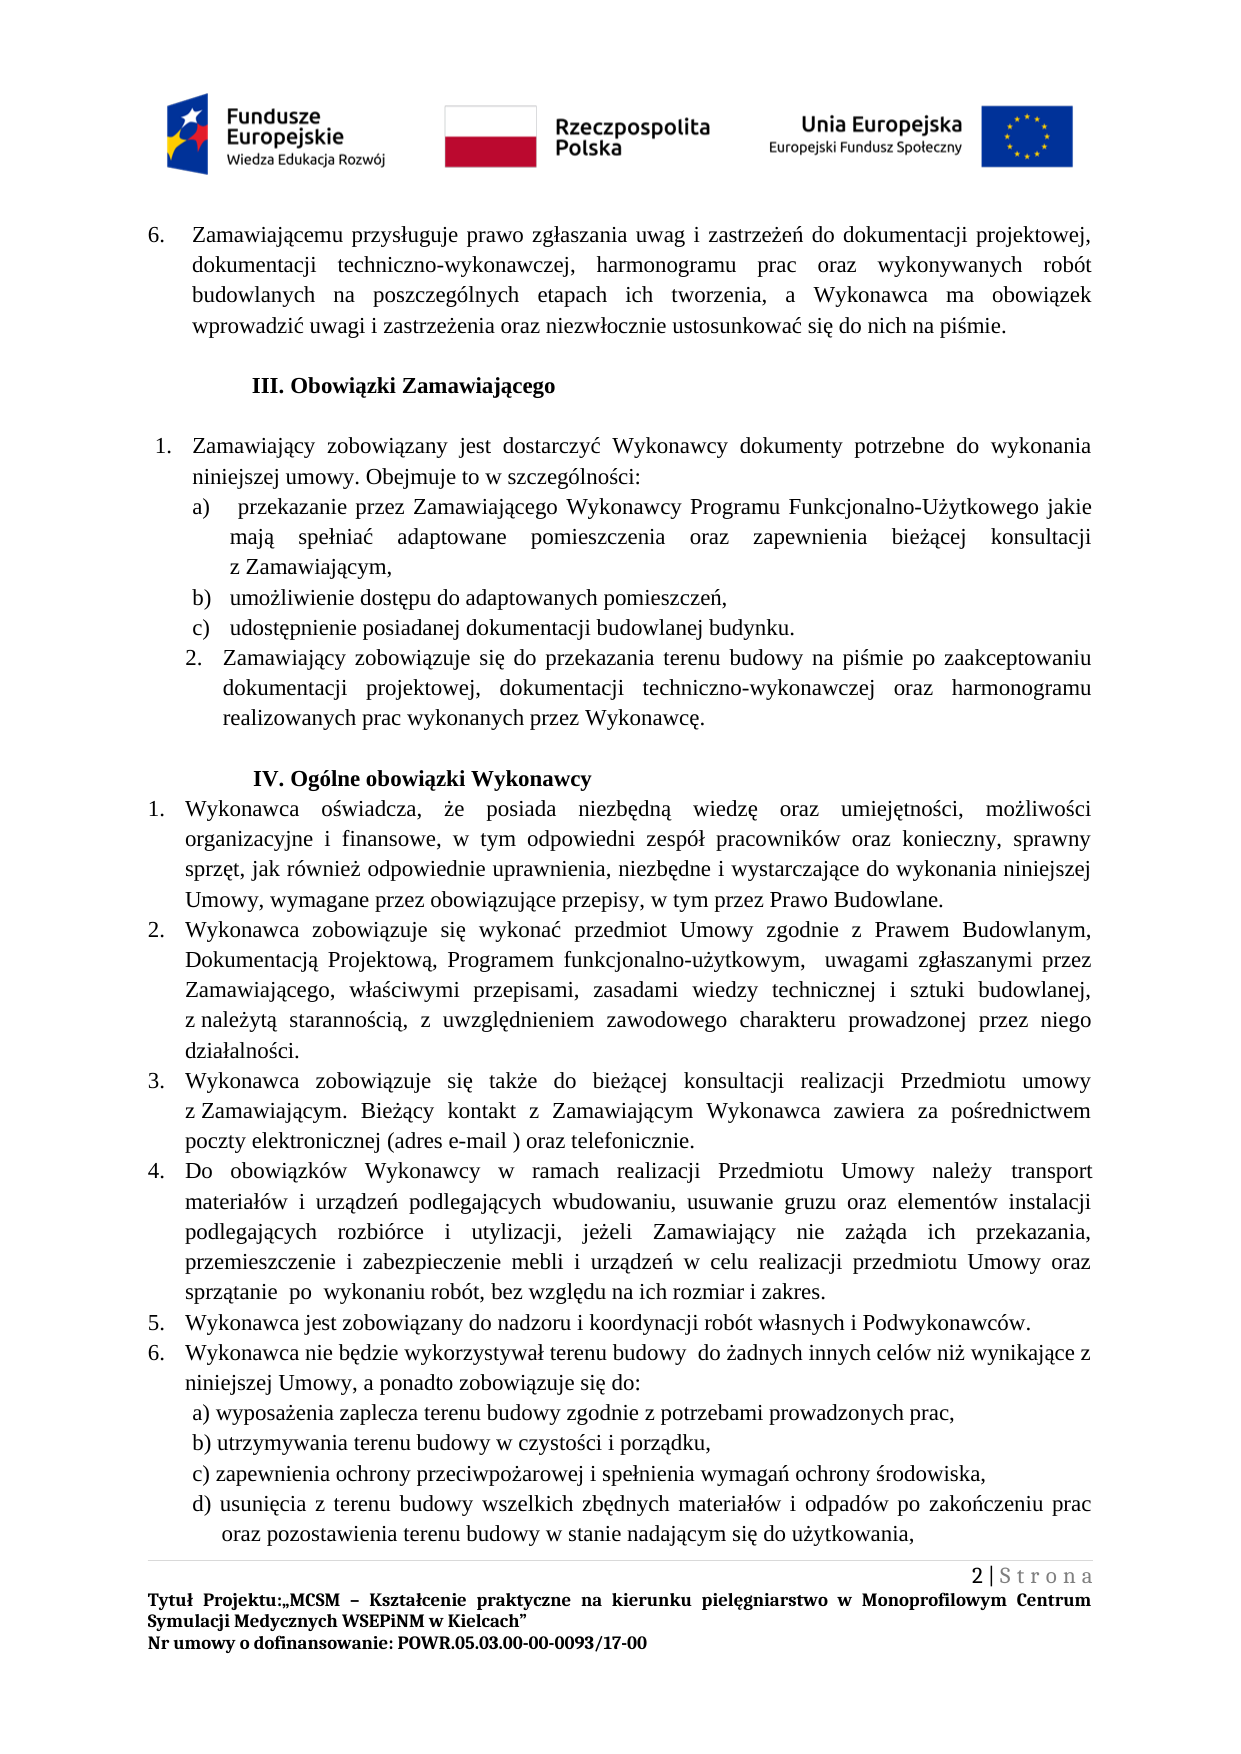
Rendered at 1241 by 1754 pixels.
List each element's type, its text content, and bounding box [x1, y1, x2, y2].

list Obowiązki Zamawiającego [284, 372, 1093, 398]
picture [147, 73, 1093, 195]
list Wykonawca oświadcza, że posiada niezbędną wiedzę oraz umiejętności, możliwości organizacyjne i finansowe, w tym odpowiedni zespół pracowników oraz konieczny, sprawny sprzęt, jak również odpowiednie uprawnienia, niezbędne i wystarczające do wykonania niniejszej Umowy, wymagane przez obowiązujące przepisy, w tym przez Prawo Budowlane. [148, 795, 1093, 912]
list d) usunięcia z terenu budowy wszelkich zbędnych materiałów i odpadów po zakończeniu prac oraz pozostawienia terenu budowy w stanie nadającym się do użytkowania, [192, 1490, 1093, 1546]
list Ogólne obowiązki Wykonawcy [284, 765, 1093, 791]
list Zamawiającemu przysługuje prawo zgłaszania uwag i zastrzeżeń do dokumentacji projektowej, dokumentacji techniczno-wykonawczej, harmonogramu prac oraz wykonywanych robót budowlanych na poszczególnych etapach ich tworzenia, a Wykonawca ma obowiązek wprowadzić uwagi i zastrzeżenia oraz niezwłocznie ustosunkować się do nich na piśmie. [148, 221, 1093, 338]
list przekazanie przez Zamawiającego Wykonawcy Programu Funkcjonalno-Użytkowego jakie mają spełniać adaptowane pomieszczenia oraz zapewnienia bieżącej konsultacji z Zamawiającym, [192, 493, 1093, 580]
list b) utrzymywania terenu budowy w czystości i porządku, [192, 1429, 1093, 1456]
list Zamawiający zobowiązuje się do przekazania terenu budowy na piśmie po zaakceptowaniu dokumentacji projektowej, dokumentacji techniczno-wykonawczej oraz harmonogramu realizowanych prac wykonanych przez Wykonawcę. [185, 644, 1093, 731]
list umożliwienie dostępu do adaptowanych pomieszczeń, [192, 583, 1093, 610]
list Do obowiązków Wykonawcy w ramach realizacji Przedmiotu Umowy należy transport materiałów i urządzeń podlegających wbudowaniu, usuwanie gruzu oraz elementów instalacji podlegających rozbiórce i utylizacji, jeżeli Zamawiający nie zażąda ich przekazania, przemieszczenie i zabezpieczenie mebli i urządzeń w celu realizacji przedmiotu Umowy oraz sprzątanie po wykonaniu robót, bez względu na ich rozmiar i zakres. [148, 1157, 1093, 1305]
list c) zapewnienia ochrony przeciwpożarowej i spełnienia wymagań ochrony środowiska, [192, 1459, 1093, 1486]
list a) wyposażenia zaplecza terenu budowy zgodnie z potrzebami prowadzonych prac, [192, 1399, 1093, 1426]
list Wykonawca nie będzie wykorzystywał terenu budowy do żadnych innych celów niż wynikające z niniejszej Umowy, a ponadto zobowiązuje się do: [148, 1339, 1093, 1395]
list Wykonawca zobowiązuje się wykonać przedmiot Umowy zgodnie z Prawem Budowlanym, Dokumentacją Projektową, Programem funkcjonalno-użytkowym, uwagami zgłaszanymi przez Zamawiającego, właściwymi przepisami, zasadami wiedzy technicznej i sztuki budowlanej, z należytą starannością, z uwzględnieniem zawodowego charakteru prowadzonej przez niego działalności. [148, 916, 1093, 1063]
list udostępnienie posiadanej dokumentacji budowlanej budynku. [192, 614, 1093, 640]
list Zamawiający zobowiązany jest dostarczyć Wykonawcy dokumenty potrzebne do wykonania niniejszej umowy. Obejmuje to w szczególności: [154, 432, 1093, 489]
list Wykonawca jest zobowiązany do nadzoru i koordynacji robót własnych i Podwykonawców. [148, 1308, 1093, 1335]
list Wykonawca zobowiązuje się także do bieżącej konsultacji realizacji Przedmiotu umowy z Zamawiającym. Bieżący kontakt z Zamawiającym Wykonawca zawiera za pośrednictwem poczty elektronicznej (adres e-mail ) oraz telefonicznie. [148, 1067, 1093, 1154]
